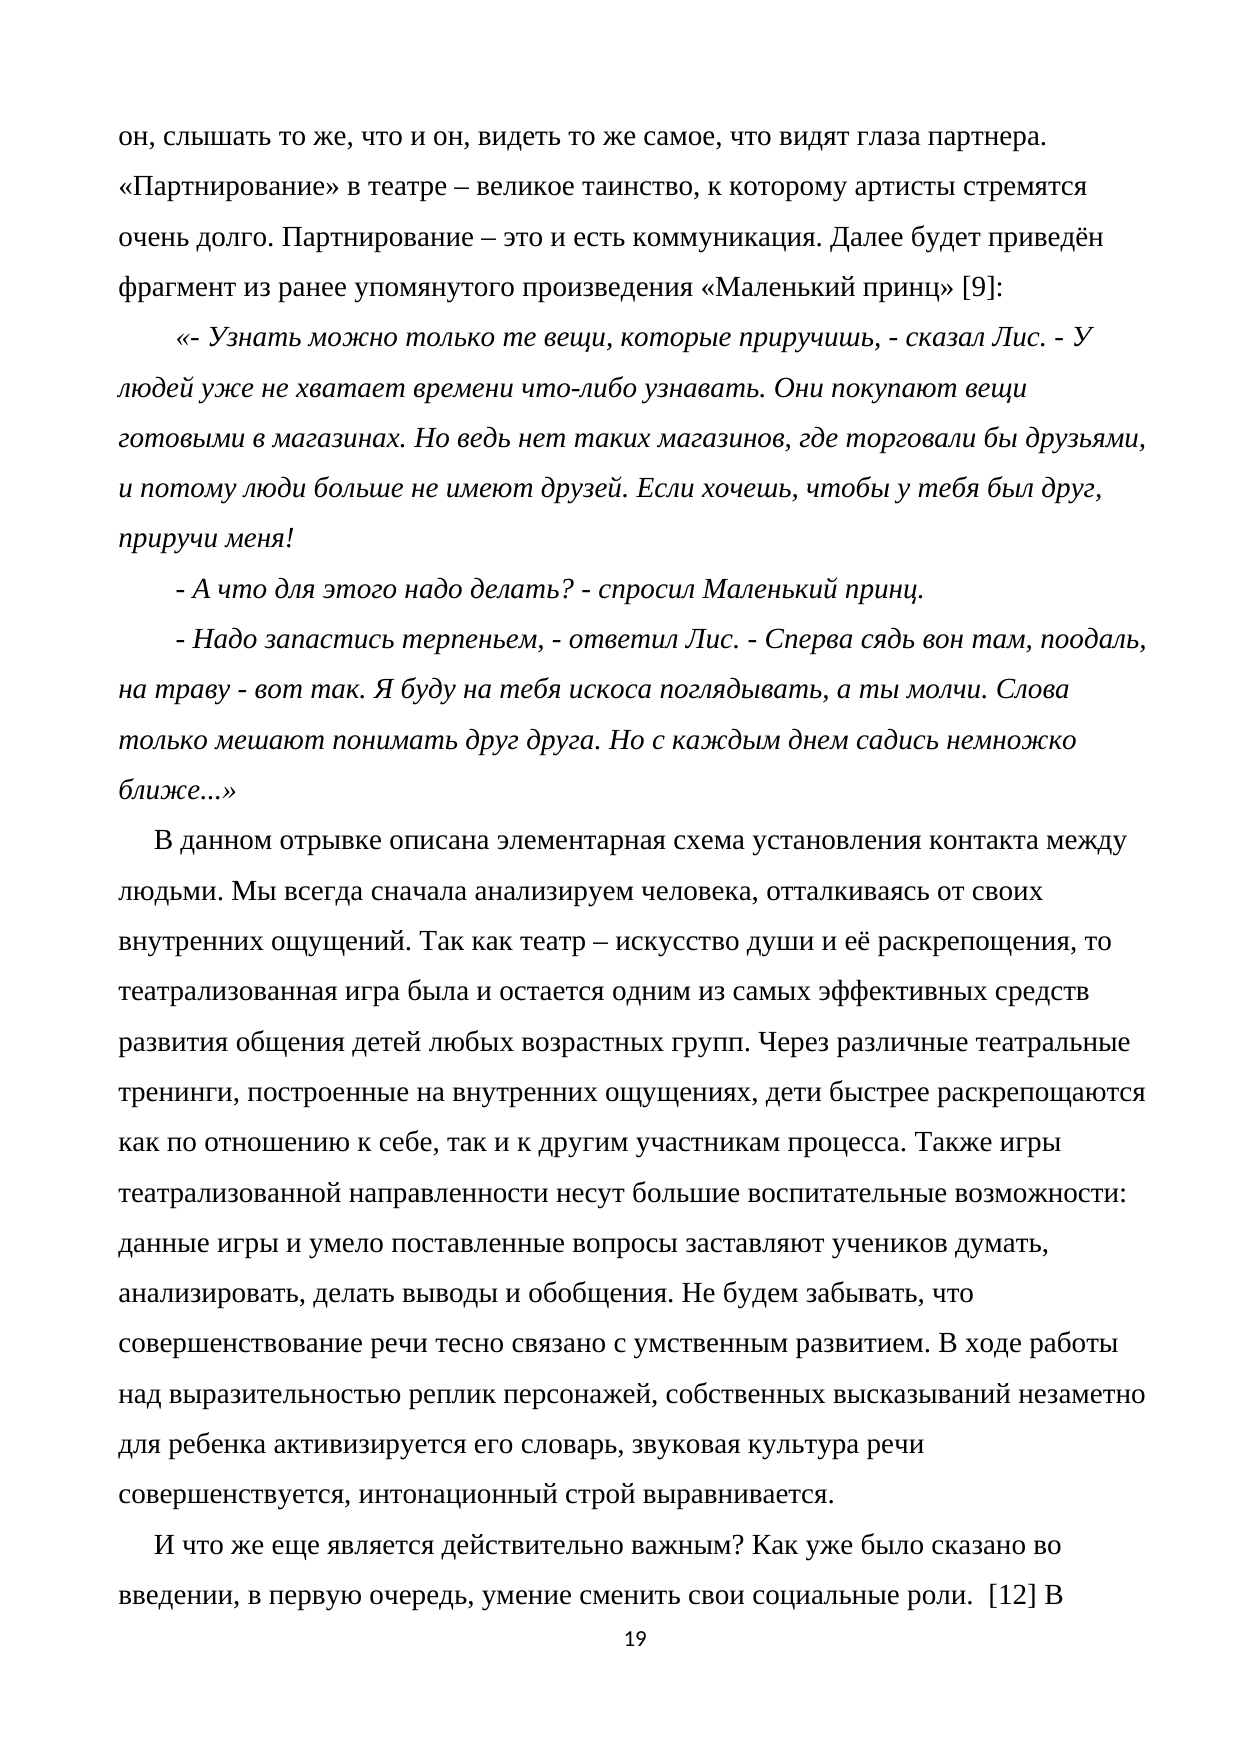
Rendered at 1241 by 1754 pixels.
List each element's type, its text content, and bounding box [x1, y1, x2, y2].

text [118, 1527, 1152, 1611]
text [118, 118, 1152, 303]
text «- Узнать можно только те вещи, которые приручишь, - сказал Лис. - У людей уже не хватает времени что-либо узнавать. Они покупают вещи готовыми в магазинах. Но ведь нет таких магазинов, где торговали бы друзьями, и потому люди больше не имеют друзей. Если хочешь, чтобы у тебя был друг, приручи меня! [118, 319, 1152, 554]
text - Надо запастись терпеньем, - ответил Лис. - Сперва сядь вон там, поодаль, на траву - вот так. Я буду на тебя искоса поглядывать, а ты молчи. Слова только мешают понимать друг друга. Но с каждым днем садись немножко ближе...» [118, 621, 1152, 806]
text - А что для этого надо делать? - спросил Маленький принц. [118, 571, 1152, 604]
text В данном отрывке описана элементарная схема установления контакта между людьми. Мы всегда сначала анализируем человека, отталкиваясь от своих внутренних ощущений. Так как театр – искусство души и её раскрепощения, то театрализованная игра была и остается одним из самых эффективных средств развития общения детей любых возрастных групп. Через различные театральные тренинги, построенные на внутренних ощущениях, дети быстрее раскрепощаются как по отношению к себе, так и к другим участникам процесса. Также игры театрализованной направленности несут большие воспитательные возможности: данные игры и умело поставленные вопросы заставляют учеников думать, анализировать, делать выводы и обобщения. Не будем забывать, что совершенствование речи тесно связано с умственным развитием. В ходе работы над выразительностью реплик персонажей, собственных высказываний незаметно для ребенка активизируется его словарь, звуковая культура речи совершенствуется, интонационный строй выравнивается. [118, 822, 1152, 1510]
